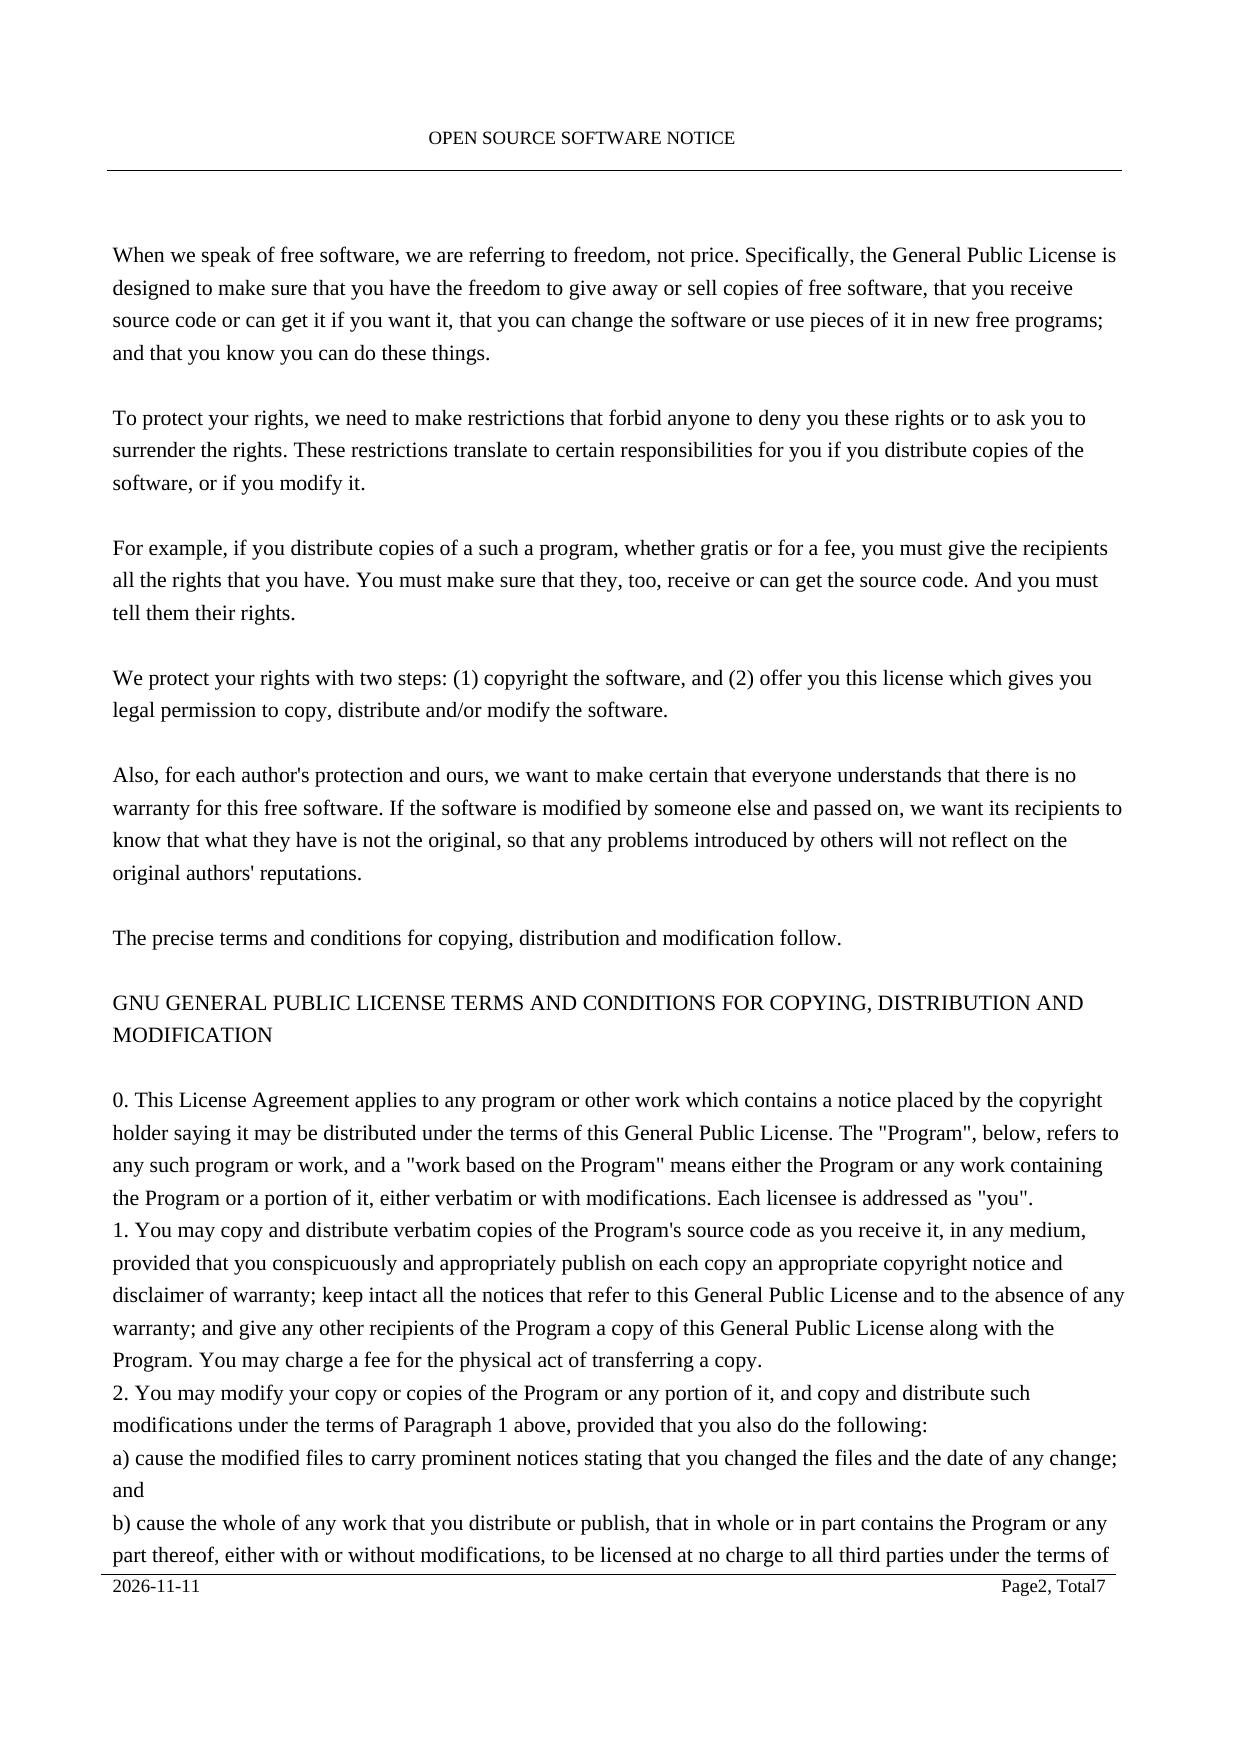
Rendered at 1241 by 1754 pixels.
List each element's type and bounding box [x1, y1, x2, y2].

text [112, 206, 1128, 1571]
